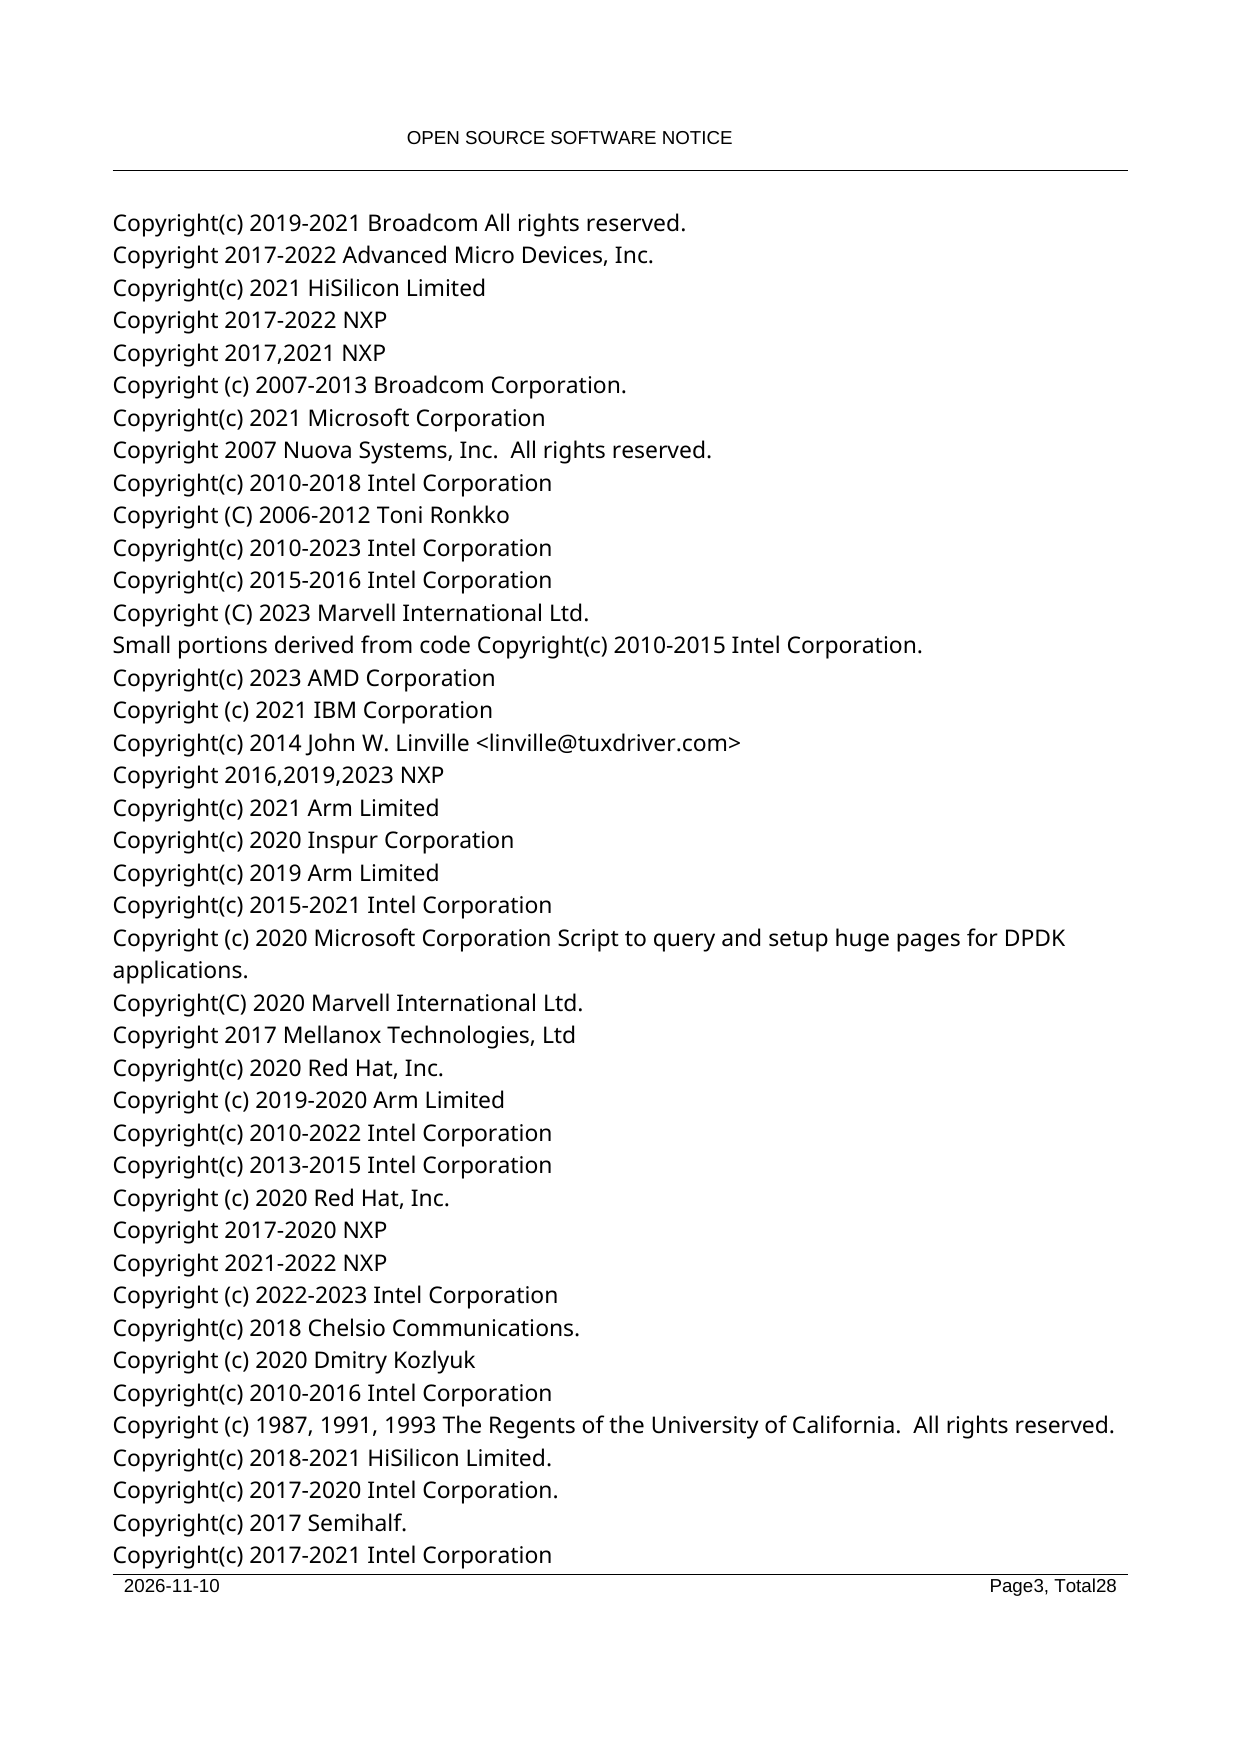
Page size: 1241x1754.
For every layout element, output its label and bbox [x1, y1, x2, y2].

text [112, 206, 1128, 1571]
